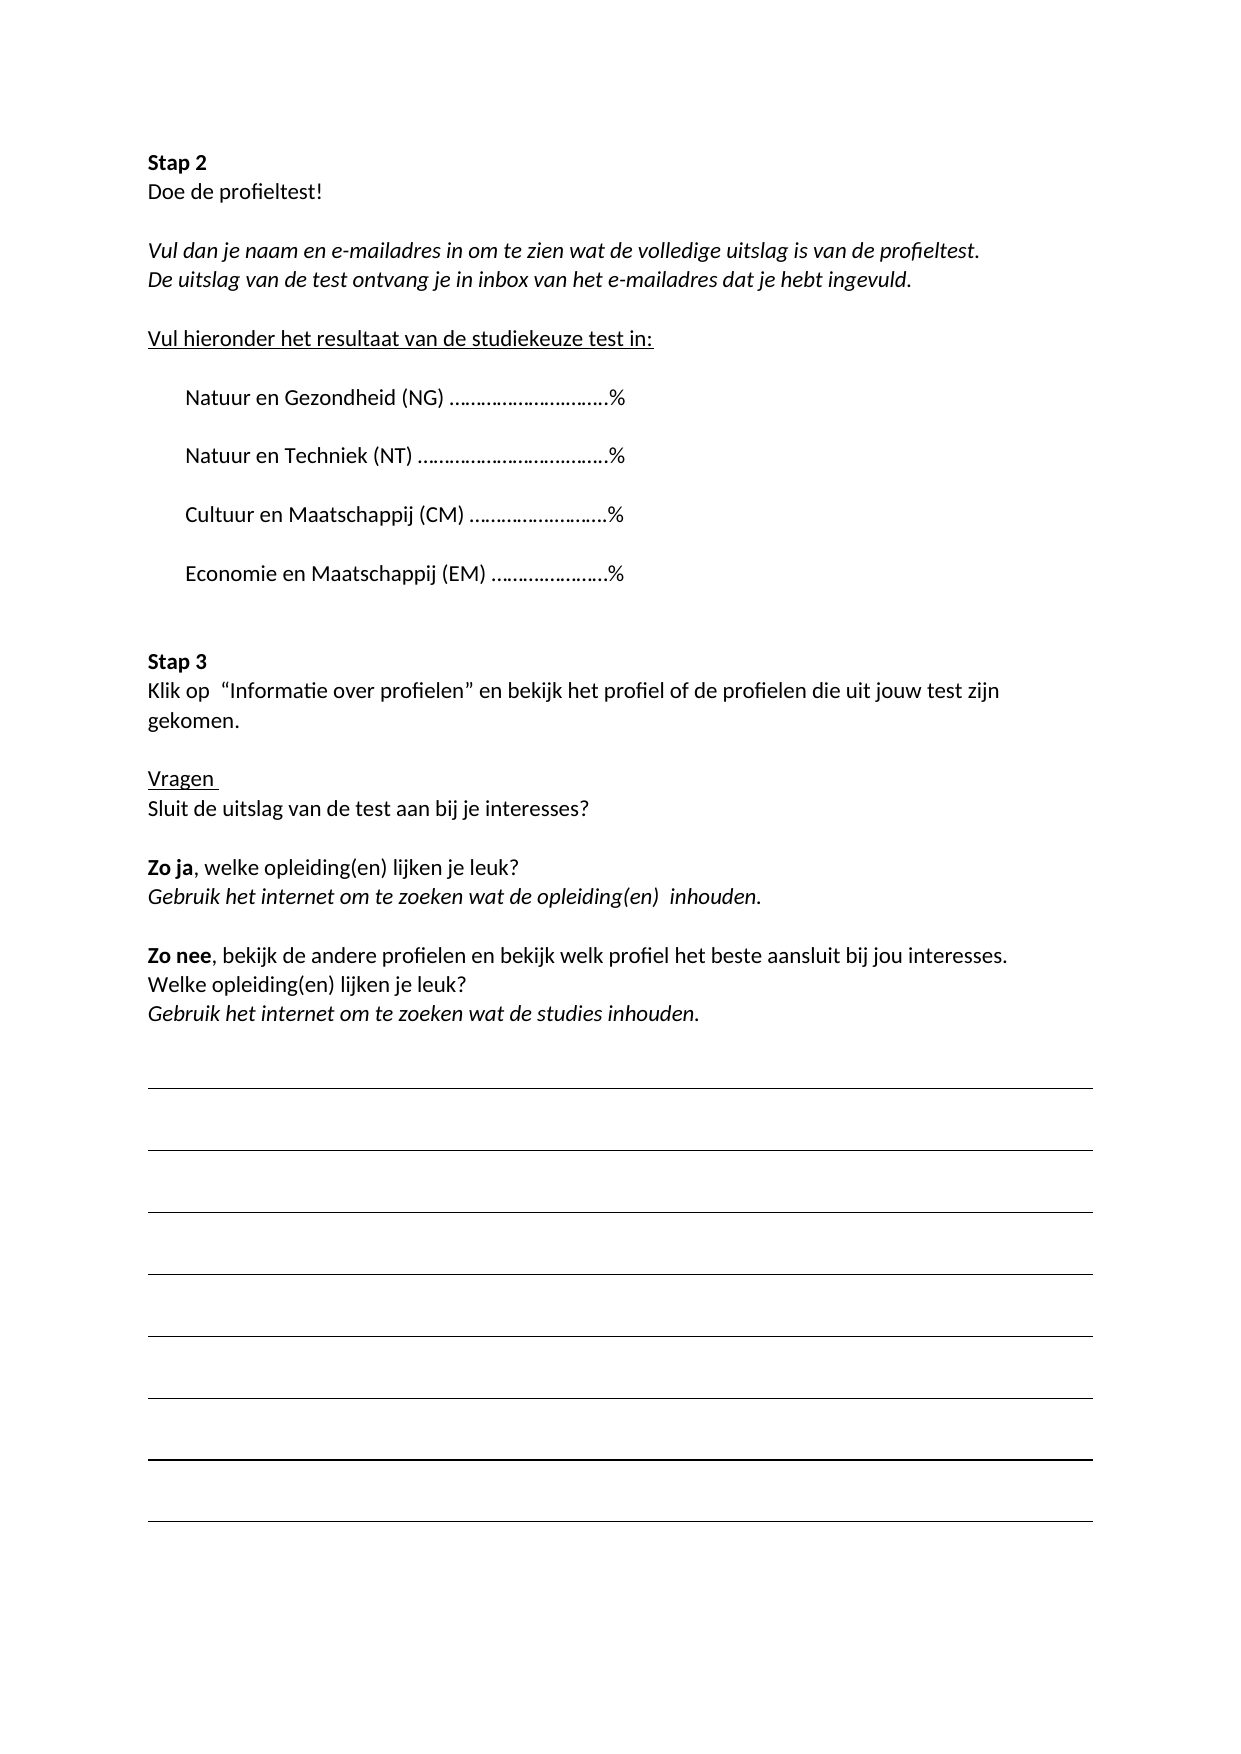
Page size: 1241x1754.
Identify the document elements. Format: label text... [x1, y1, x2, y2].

text Welke opleiding(en) lijken je leuk? [148, 970, 1093, 998]
text Vragen [148, 764, 1093, 792]
text Economie en Maatschappij (EM) ……….…………% [185, 559, 1093, 587]
text Klik op “Informatie over profielen” en bekijk het profiel of de profielen die uit jouw test zijn gekomen. [148, 676, 1093, 734]
text Zo nee, bekijk de andere profielen en bekijk welk profiel het beste aansluit bij jou interesses. [148, 941, 1093, 969]
text Gebruik het internet om te zoeken wat de opleiding(en) inhouden. [148, 882, 1093, 910]
text Doe de profieltest! [148, 177, 1093, 205]
text Natuur en Gezondheid (NG) ………………….……..% [185, 383, 1093, 411]
text Gebruik het internet om te zoeken wat de studies inhouden. [148, 999, 1093, 1027]
text De uitslag van de test ontvang je in inbox van het e-mailadres dat je hebt ingevuld. [148, 265, 1093, 293]
text Vul dan je naam en e-mailadres in om te zien wat de volledige uitslag is van de profieltest. [148, 236, 1093, 264]
text Stap 2 [148, 148, 1093, 176]
text Vul hieronder het resultaat van de studiekeuze test in: [148, 324, 1093, 352]
text Natuur en Techniek (NT) ……………………….……..% [185, 441, 1093, 469]
text Cultuur en Maatschappij (CM) …………….……….% [185, 500, 1093, 528]
text Stap 3 [148, 647, 1093, 675]
text Zo ja, welke opleiding(en) lijken je leuk? [148, 853, 1093, 881]
text Sluit de uitslag van de test aan bij je interesses? [148, 794, 1093, 822]
